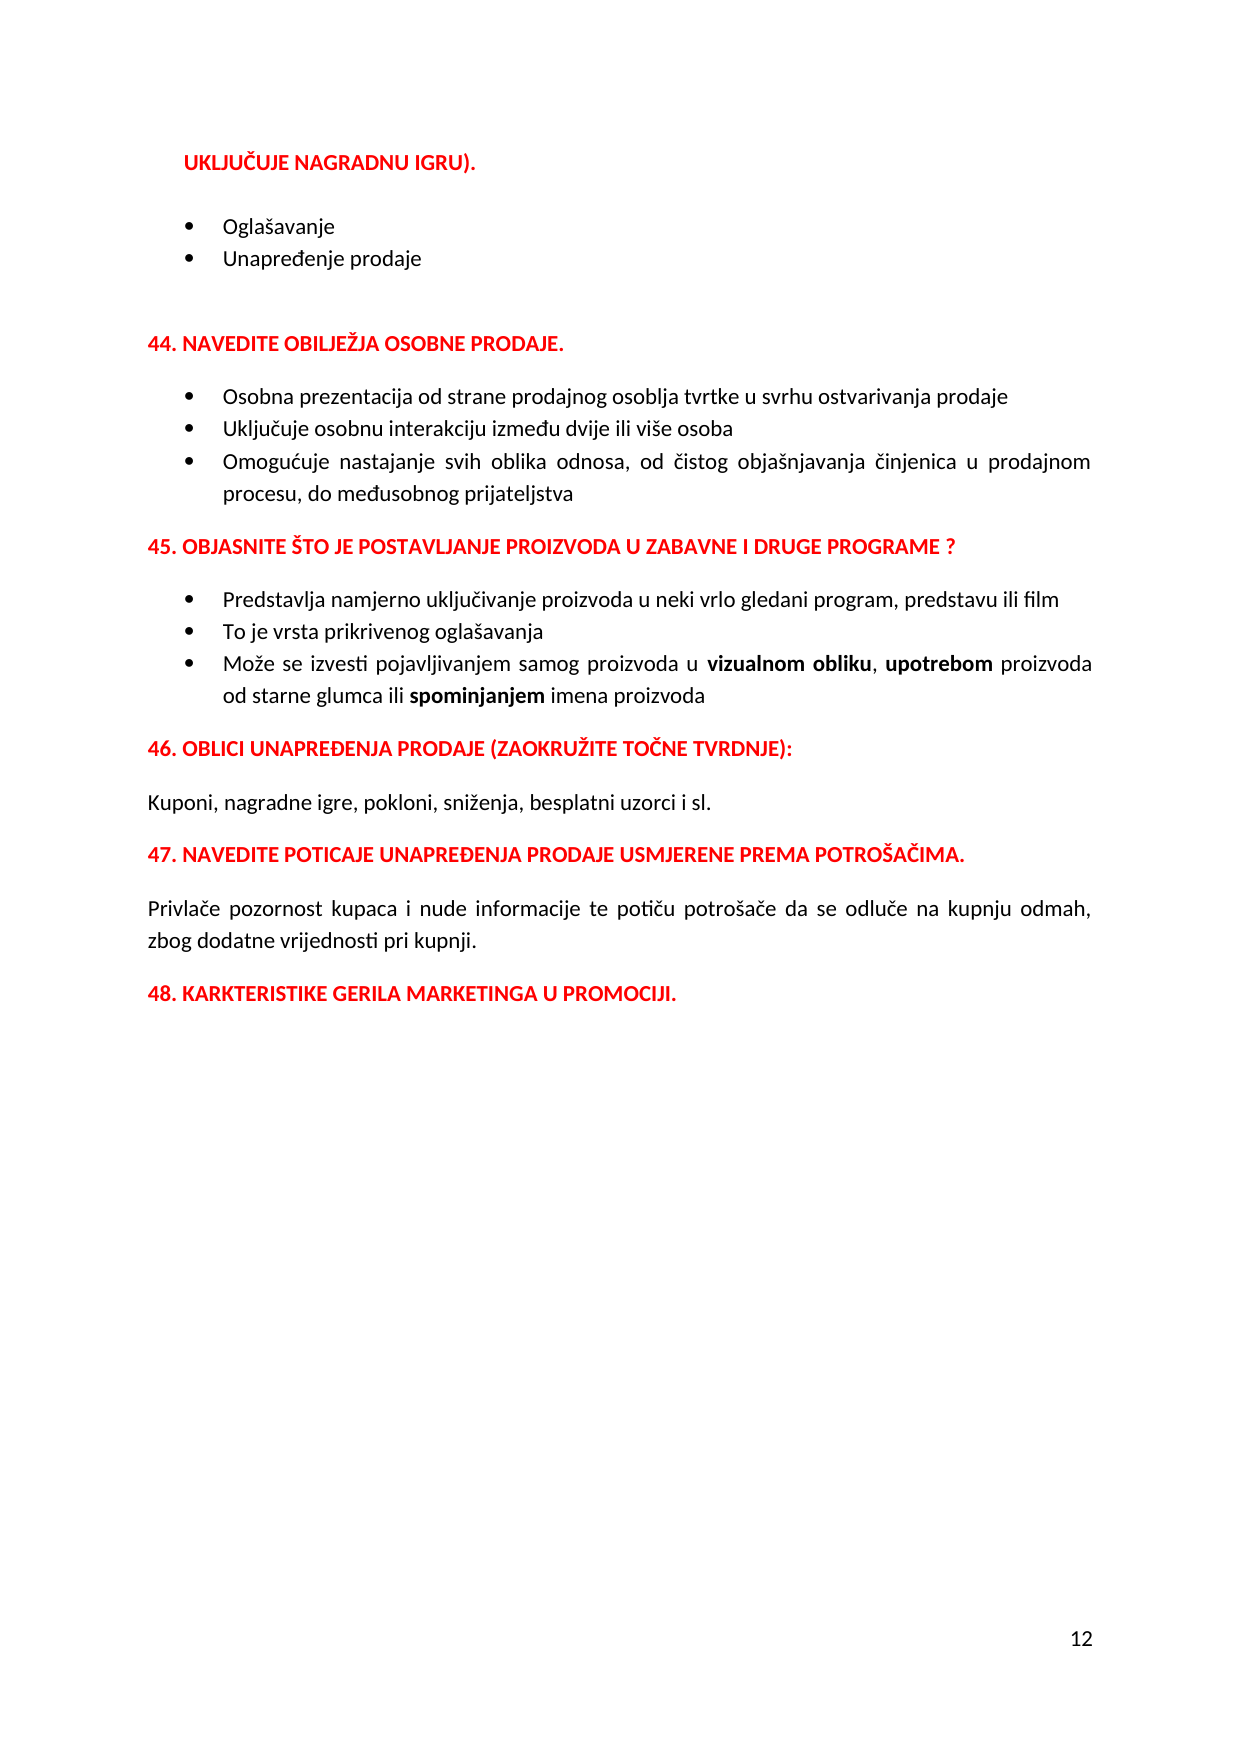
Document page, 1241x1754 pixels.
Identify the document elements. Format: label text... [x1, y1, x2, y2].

text 44. NAVEDITE OBILJEŽJA OSOBNE PRODAJE. [148, 329, 1093, 357]
text 46. OBLICI UNAPREĐENJA PRODAJE (ZAOKRUŽITE TOČNE TVRDNJE): [148, 734, 1093, 763]
list Može se izvesti pojavljivanjem samog proizvoda u vizualnom obliku, upotrebom proizvoda od starne glumca ili spominjanjem imena proizvoda [185, 649, 1093, 709]
text 47. NAVEDITE POTICAJE UNAPREĐENJA PRODAJE USMJERENE PREMA POTROŠAČIMA. [148, 841, 1093, 869]
list To je vrsta prikrivenog oglašavanja [185, 617, 1093, 645]
list Predstavlja namjerno uključivanje proizvoda u neki vrlo gledani program, predstavu ili film [185, 585, 1093, 613]
text UKLJUČUJE NAGRADNU IGRU). [148, 148, 1093, 176]
text Privlače pozornost kupaca i nude informacije te potiču potrošače da se odluče na kupnju odmah, zbog dodatne vrijednosti pri kupnji. [148, 894, 1093, 954]
text Kuponi, nagradne igre, pokloni, sniženja, besplatni uzorci i sl. [148, 788, 1093, 816]
list Oglašavanje [185, 212, 1093, 240]
list Uključuje osobnu interakciju između dvije ili više osoba [185, 414, 1093, 443]
list Omogućuje nastajanje svih oblika odnosa, od čistog objašnjavanja činjenica u prodajnom procesu, do međusobnog prijateljstva [185, 447, 1093, 507]
text 45. OBJASNITE ŠTO JE POSTAVLJANJE PROIZVODA U ZABAVNE I DRUGE PROGRAME ? [148, 532, 1093, 560]
text 48. KARKTERISTIKE GERILA MARKETINGA U PROMOCIJI. [148, 979, 1093, 1007]
list Osobna prezentacija od strane prodajnog osoblja tvrtke u svrhu ostvarivanja prodaje [185, 382, 1093, 410]
list Unapređenje prodaje [185, 244, 1093, 272]
